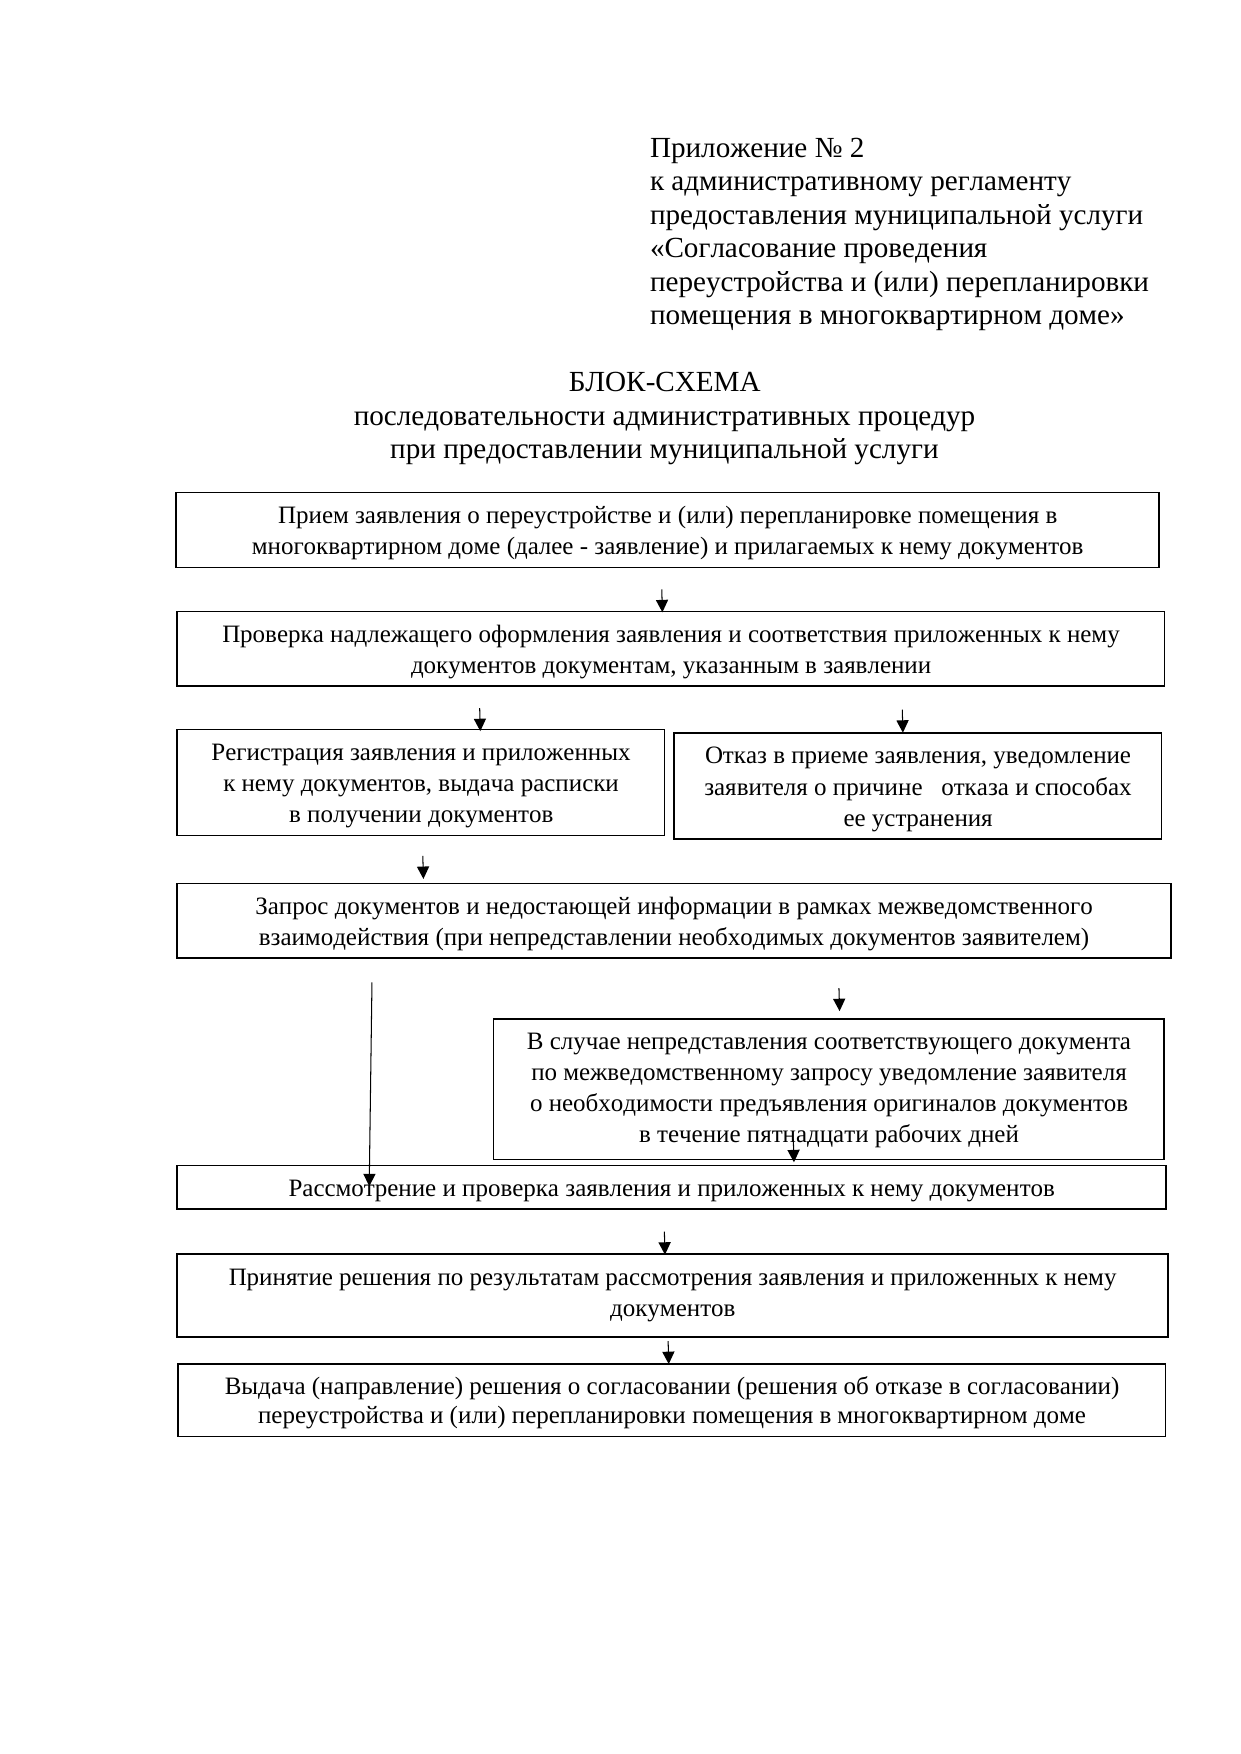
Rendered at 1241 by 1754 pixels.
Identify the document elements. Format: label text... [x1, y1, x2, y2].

text БЛОК-СХЕМА [177, 364, 1152, 398]
text последовательности административных процедур [177, 398, 1152, 432]
text предоставления муниципальной услуги [650, 197, 1152, 230]
text к административному регламенту [650, 163, 1152, 197]
text Приложение № 2 [650, 130, 1152, 163]
text при предоставлении муниципальной услуги [177, 432, 1152, 465]
text «Согласование проведения переустройства и (или) перепланировки помещения в многоквартирном доме» [650, 230, 1152, 331]
